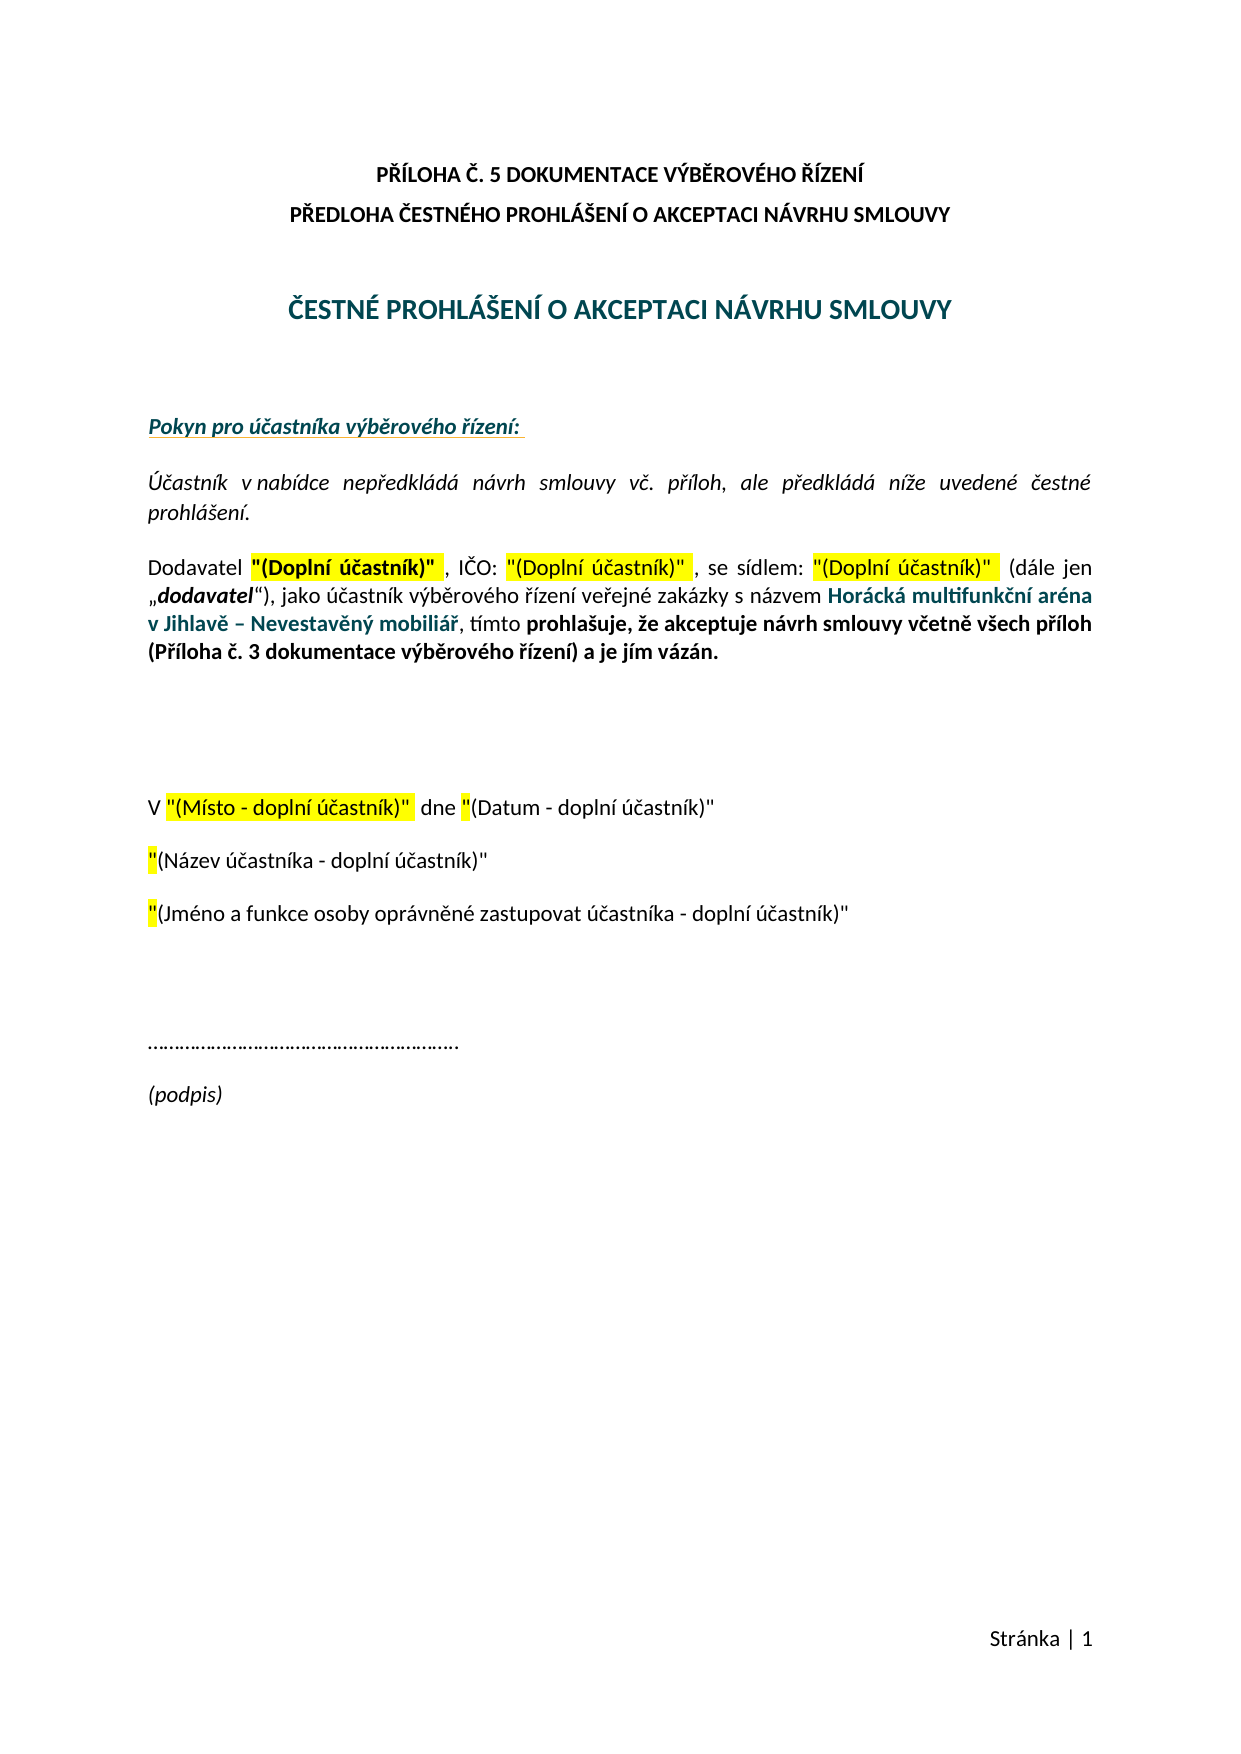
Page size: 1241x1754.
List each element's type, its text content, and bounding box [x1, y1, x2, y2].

text Dodavatel , IČO: , se sídlem: (dále jen „dodavatel“), jako účastník výběrového řízení veřejné zakázky s názvem Horácká multifunkční aréna v Jihlavě – Nevestavěný mobiliář, tímto prohlašuje, že akceptuje návrh smlouvy včetně všech příloh (Příloha č. 3 dokumentace výběrového řízení) a je jím vázán. [148, 553, 1093, 665]
text Pokyn pro účastníka výběrového řízení: [148, 412, 1093, 440]
text Předloha čestného prohlášení o akceptaci návrhu smlouvy [148, 201, 1093, 229]
text V dne [470, 793, 1093, 821]
text V dne [148, 793, 166, 821]
text Účastník v nabídce nepředkládá návrh smlouvy vč. příloh, ale předkládá níže uvedené čestné prohlášení. [148, 468, 1093, 526]
text Příloha č. 5 dokumentace výběrového řízení [148, 160, 1093, 188]
text ………………………………………………….. [148, 1027, 1093, 1055]
text čestné prohlášení o akceptaci návrhu smlouvy [148, 291, 1093, 327]
text V dne [415, 793, 461, 821]
text (podpis) [148, 1080, 1093, 1108]
